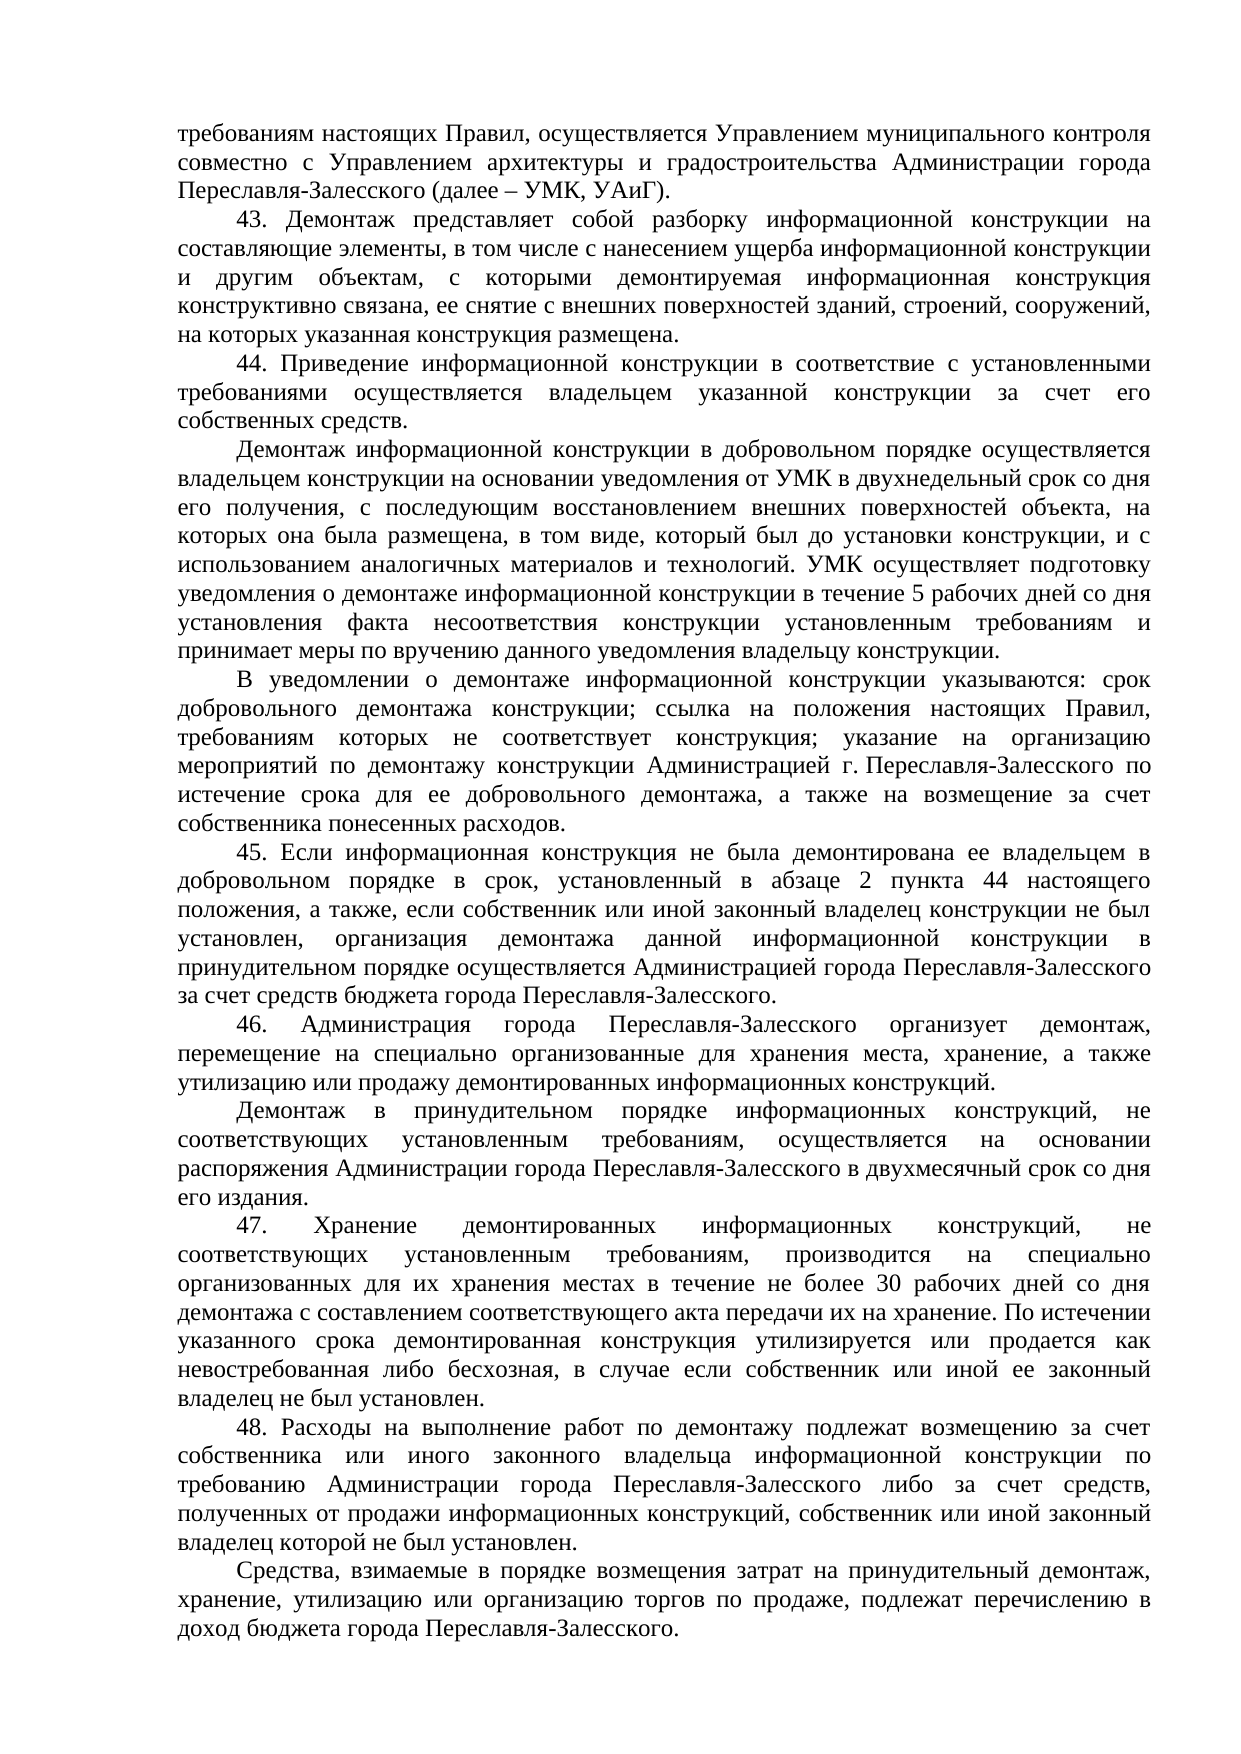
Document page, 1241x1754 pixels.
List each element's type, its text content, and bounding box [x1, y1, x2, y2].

text Демонтаж в принудительном порядке информационных конструкций, не соответствующих установленным требованиям, осуществляется на основании распоряжения Администрации города Переславля-Залесского в двухмесячный срок со дня его издания. [177, 1096, 1152, 1211]
text 43. Демонтаж представляет собой разборку информационной конструкции на составляющие элементы, в том числе с нанесением ущерба информационной конструкции и другим объектам, с которыми демонтируемая информационная конструкция конструктивно связана, ее снятие с внешних поверхностей зданий, строений, сооружений, на которых указанная конструкция размещена. [177, 204, 1152, 348]
text В уведомлении о демонтаже информационной конструкции указываются: срок добровольного демонтажа конструкции; ссылка на положения настоящих Правил, требованиям которых не соответствует конструкция; указание на организацию мероприятий по демонтажу конструкции Администрацией г. Переславля-Залесского по истечение срока для ее добровольного демонтажа, а также на возмещение за счет собственника понесенных расходов. [177, 664, 1152, 837]
text 46. Администрация города Переславля-Залесского организует демонтаж, перемещение на специально организованные для хранения места, хранение, а также утилизацию или продажу демонтированных информационных конструкций. [177, 1009, 1152, 1096]
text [177, 118, 1152, 204]
text 44. Приведение информационной конструкции в соответствие с установленными требованиями осуществляется владельцем указанной конструкции за счет его собственных средств. [177, 348, 1152, 434]
text Средства, взимаемые в порядке возмещения затрат на принудительный демонтаж, хранение, утилизацию или организацию торгов по продаже, подлежат перечислению в доход бюджета города Переславля-Залесского. [177, 1556, 1152, 1642]
text 47. Хранение демонтированных информационных конструкций, не соответствующих установленным требованиям, производится на специально организованных для их хранения местах в течение не более 30 рабочих дней со дня демонтажа с составлением соответствующего акта передачи их на хранение. По истечении указанного срока демонтированная конструкция утилизируется или продается как невостребованная либо бесхозная, в случае если собственник или иной ее законный владелец не был установлен. [177, 1211, 1152, 1412]
text Демонтаж информационной конструкции в добровольном порядке осуществляется владельцем конструкции на основании уведомления от УМК в двухнедельный срок со дня его получения, с последующим восстановлением внешних поверхностей объекта, на которых она была размещена, в том виде, который был до установки конструкции, и с использованием аналогичных материалов и технологий. УМК осуществляет подготовку уведомления о демонтаже информационной конструкции в течение 5 рабочих дней со дня установления факта несоответствия конструкции установленным требованиям и принимает меры по вручению данного уведомления владельцу конструкции. [177, 434, 1152, 664]
text 45. Если информационная конструкция не была демонтирована ее владельцем в добровольном порядке в срок, установленный в абзаце 2 пункта 44 настоящего положения, а также, если собственник или иной законный владелец конструкции не был установлен, организация демонтажа данной информационной конструкции в принудительном порядке осуществляется Администрацией города Переславля-Залесского за счет средств бюджета города Переславля-Залесского. [177, 837, 1152, 1009]
text 48. Расходы на выполнение работ по демонтажу подлежат возмещению за счет собственника или иного законного владельца информационной конструкции по требованию Администрации города Переславля-Залесского либо за счет средств, полученных от продажи информационных конструкций, собственник или иной законный владелец которой не был установлен. [177, 1412, 1152, 1556]
